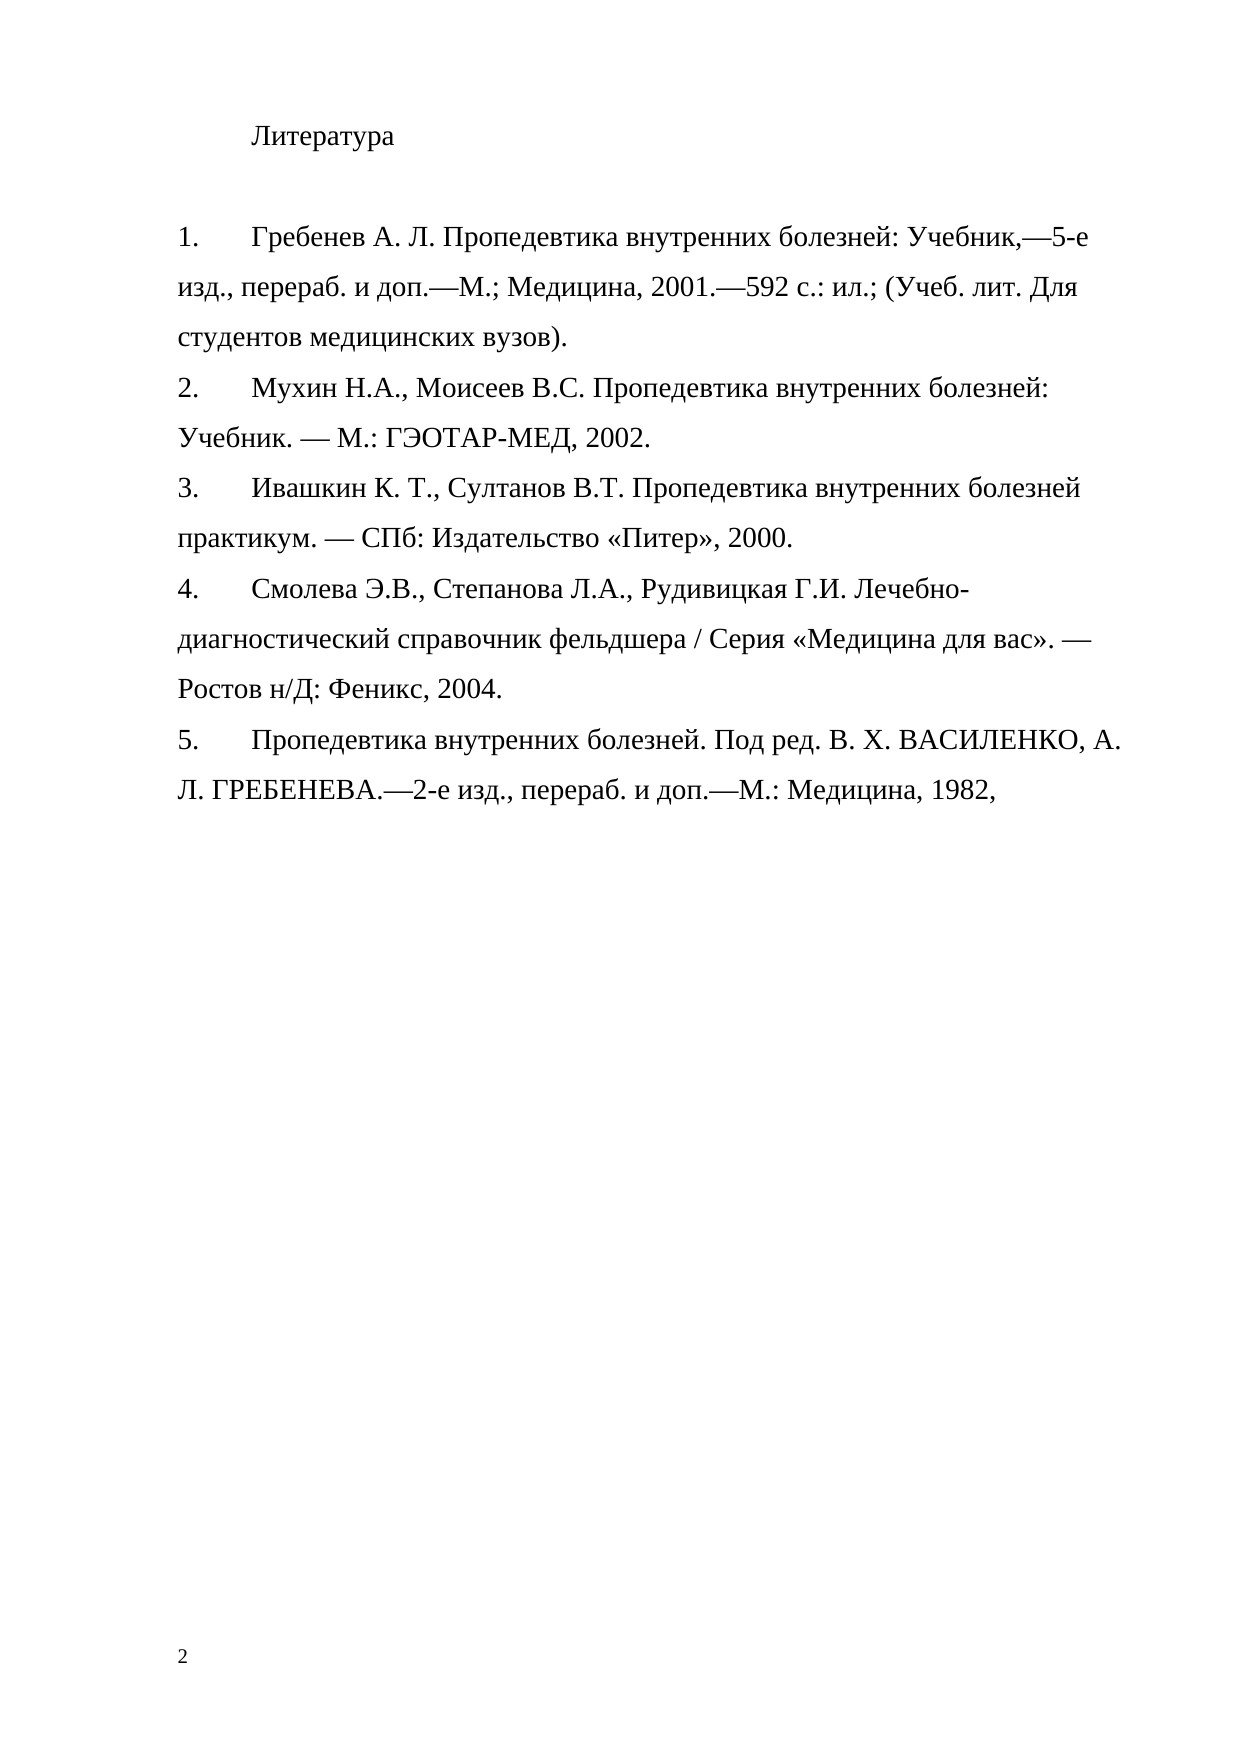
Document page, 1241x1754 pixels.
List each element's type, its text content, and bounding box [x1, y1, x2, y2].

text Литература [177, 118, 1152, 152]
list Мухин Н.А., Моисеев В.С. Пропедевтика внутренних болезней: Учебник. — М.: ГЭОТАР-МЕД, 2002. [177, 370, 1152, 453]
list Пропедевтика внутренних болезней. Под ред. В. X. ВАСИЛЕНКО, А. Л. ГРЕБЕНЕВА.—2-е изд., перераб. и доп.—М.: Медицина, 1982, [177, 722, 1152, 806]
list Ивашкин К. Т., Султанов В.Т. Пропедевтика внутренних болезней практикум. — СПб: Издательство «Питер», 2000. [177, 470, 1152, 554]
list Смолева Э.В., Степанова Л.А., Рудивицкая Г.И. Лечебно-диагностический справочник фельдшера / Серия «Медицина для вас». — Ростов н/Д: Феникс, 2004. [177, 571, 1152, 705]
list Гребенев А. Л. Пропедевтика внутренних болезней: Учебник,—5-е изд., перераб. и доп.—М.; Медицина, 2001.—592 с.: ил.; (Учеб. лит. Для студентов медицинских вузов). [177, 219, 1152, 353]
